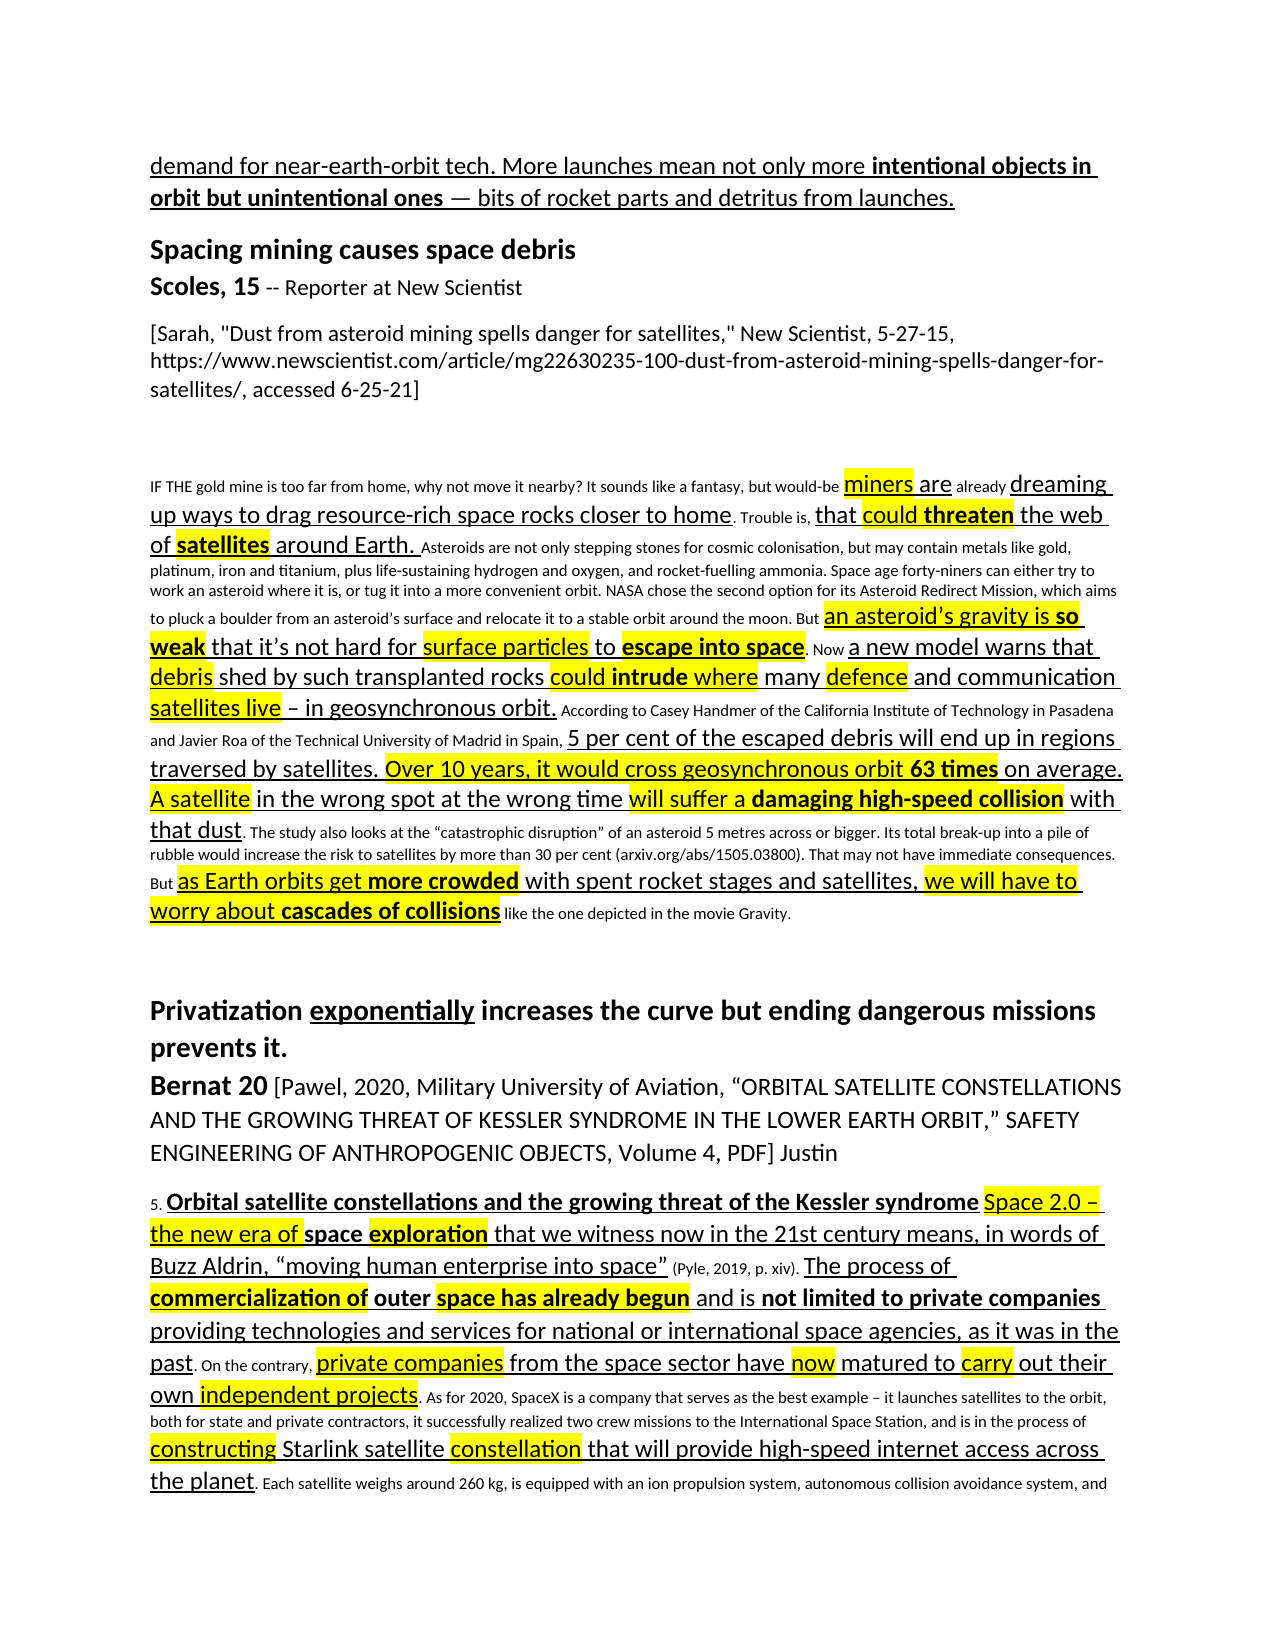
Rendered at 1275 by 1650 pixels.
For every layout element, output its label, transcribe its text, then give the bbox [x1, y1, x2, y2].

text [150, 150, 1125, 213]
subtitle Spacing mining causes space debris [150, 231, 1125, 267]
text [Sarah, "Dust from asteroid mining spells danger for satellites," New Scientist, 5-27-15, https://www.newscientist.com/article/mg22630235-100-dust-from-asteroid-mining-spells-danger-for-satellites/, accessed 6-25-21] [150, 319, 1125, 403]
text IF THE gold mine is too far from home, why not move it nearby? It sounds like a fantasy, but would-be miners are already dreaming up ways to drag resource-rich space rocks closer to home. Trouble is, that could threaten the web of satellites around Earth. Asteroids are not only stepping stones for cosmic colonisation, but may contain metals like gold, platinum, iron and titanium, plus life-sustaining hydrogen and oxygen, and rocket-fuelling ammonia. Space age forty-niners can either try to work an asteroid where it is, or tug it into a more convenient orbit. NASA chose the second option for its Asteroid Redirect Mission, which aims to pluck a boulder from an asteroid’s surface and relocate it to a stable orbit around the moon. But an asteroid’s gravity is so weak that it’s not hard for surface particles to escape into space. Now a new model warns that debris shed by such transplanted rocks could intrude where many defence and communication satellites live – in geosynchronous orbit. According to Casey Handmer of the California Institute of Technology in Pasadena and Javier Roa of the Technical University of Madrid in Spain, 5 per cent of the escaped debris will end up in regions traversed by satellites. Over 10 years, it would cross geosynchronous orbit 63 times on average. A satellite in the wrong spot at the wrong time will suffer a damaging high-speed collision with that dust. The study also looks at the “catastrophic disruption” of an asteroid 5 metres across or bigger. Its total break-up into a pile of rubble would increase the risk to satellites by more than 30 per cent (arxiv.org/abs/1505.03800). That may not have immediate consequences. But as Earth orbits get more crowded with spent rocket stages and satellites, we will have to worry about cascades of collisions like the one depicted in the movie Gravity. [150, 468, 1125, 926]
subtitle Privatization exponentially increases the curve but ending dangerous missions prevents it. [150, 992, 1125, 1065]
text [150, 1186, 1125, 1496]
text Scoles, 15 -- Reporter at New Scientist [150, 269, 1125, 302]
text Bernat 20 [Pawel, 2020, Military University of Aviation, “ORBITAL SATELLITE CONSTELLATIONS AND THE GROWING THREAT OF KESSLER SYNDROME IN THE LOWER EARTH ORBIT,” SAFETY ENGINEERING OF ANTHROPOGENIC OBJECTS, Volume 4, PDF] Justin [150, 1067, 1125, 1167]
